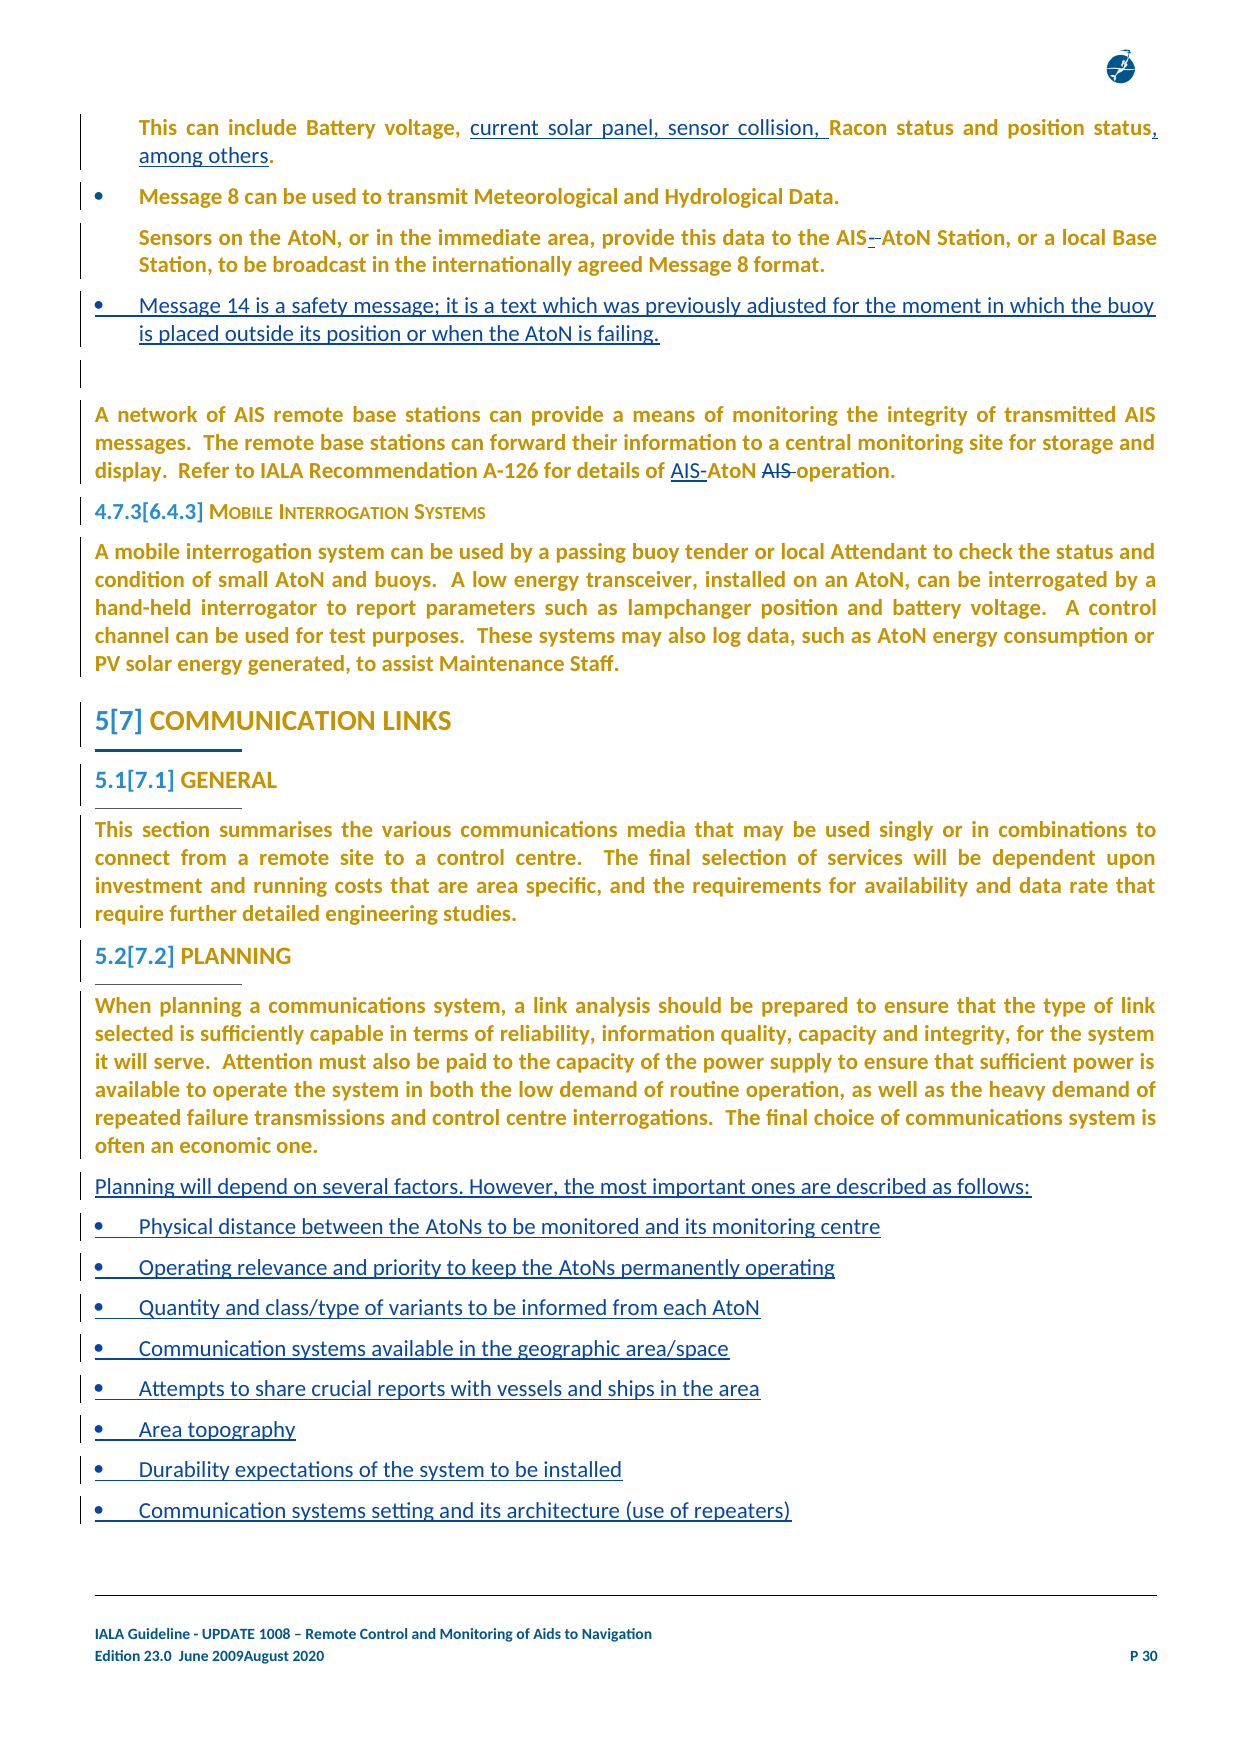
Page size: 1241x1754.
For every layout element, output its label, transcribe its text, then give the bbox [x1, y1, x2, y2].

text Sensors on the AtoN, or in the immediate area, provide this data to the AISAtoN Station, or a local Base Station, to be broadcast in the internationally agreed Message 8 format. [139, 223, 1157, 279]
subtitle Planning [94, 940, 1157, 971]
text This can include Battery voltage, Racon status and position status. [139, 113, 1157, 169]
text Message 8 can be used to transmit Meteorological and Hydrological Data. [94, 182, 1157, 210]
text When planning a communications system, a link analysis should be prepared to ensure that the type of link selected is sufficiently capable in terms of reliability, information quality, capacity and integrity, for the system it will serve. Attention must also be paid to the capacity of the power supply to ensure that sufficient power is available to operate the system in both the low demand of routine operation, as well as the heavy demand of repeated failure transmissions and control centre interrogations. The final choice of communications system is often an economic one. [94, 991, 1157, 1159]
text A network of AIS remote base stations can provide a means of monitoring the integrity of transmitted AIS messages. The remote base stations can forward their information to a central monitoring site for storage and display. Refer to IALA Recommendation A-126 for details of AtoN operation. [94, 400, 1157, 484]
subtitle Mobile Interrogation Systems [94, 497, 1157, 525]
text A mobile interrogation system can be used by a passing buoy tender or local Attendant to check the status and condition of small AtoN and buoys. A low energy transceiver, installed on an AtoN, can be interrogated by a hand-held interrogator to report parameters such as lampchanger position and battery voltage. A control channel can be used for test purposes. These systems may also log data, such as AtoN energy consumption or PV solar energy generated, to assist Maintenance Staff. [94, 537, 1157, 677]
picture [1075, 0, 1194, 118]
text This section summarises the various communications media that may be used singly or in combinations to connect from a remote site to a control centre. The final selection of services will be dependent upon investment and running costs that are area specific, and the requirements for availability and data rate that require further detailed engineering studies. [94, 815, 1157, 927]
subtitle General [94, 764, 1157, 794]
subtitle COMMUNICATION LINKS [94, 702, 1157, 738]
